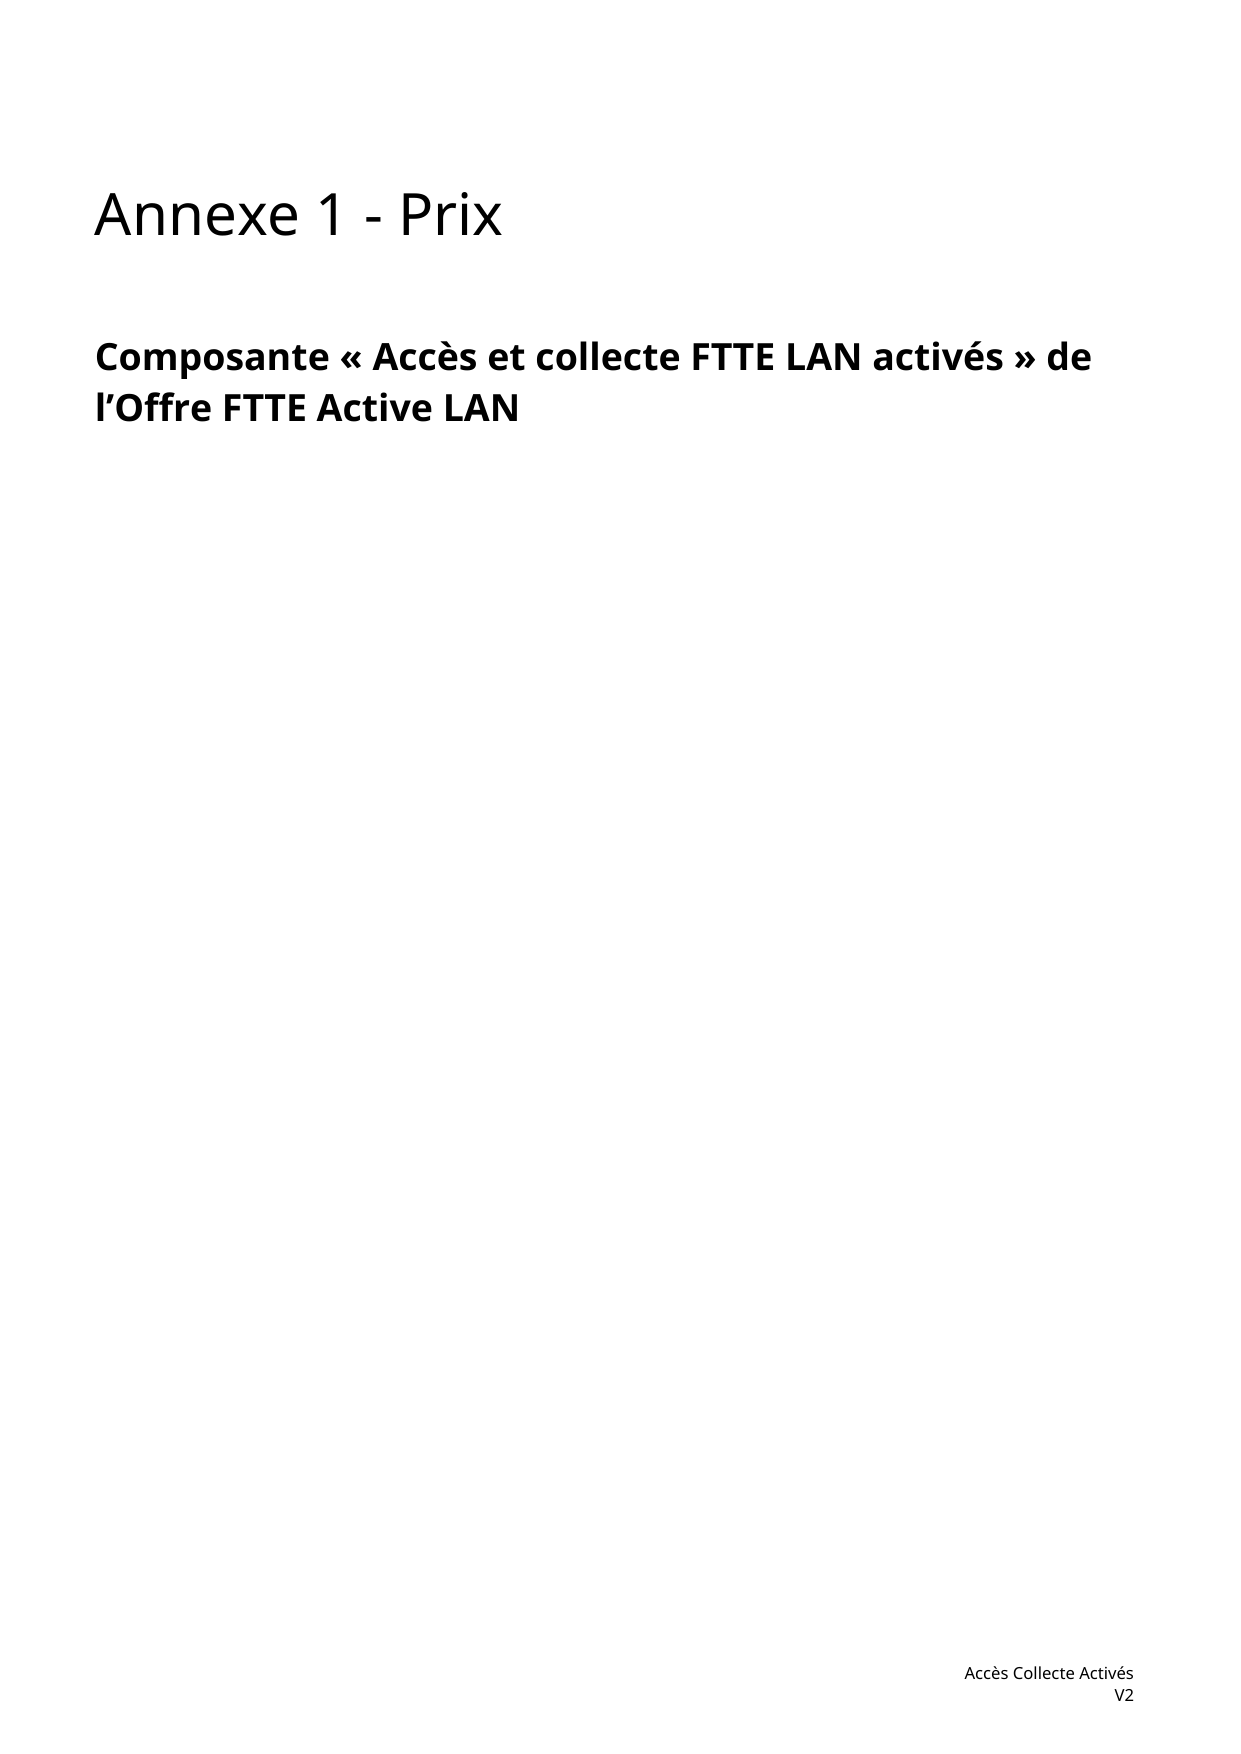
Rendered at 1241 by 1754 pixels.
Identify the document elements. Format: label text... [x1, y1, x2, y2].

text Composante « Accès et collecte FTTE LAN activés » de l’Offre FTTE Active LAN [94, 331, 1134, 433]
text Annexe 1 - Prix [94, 173, 1134, 252]
